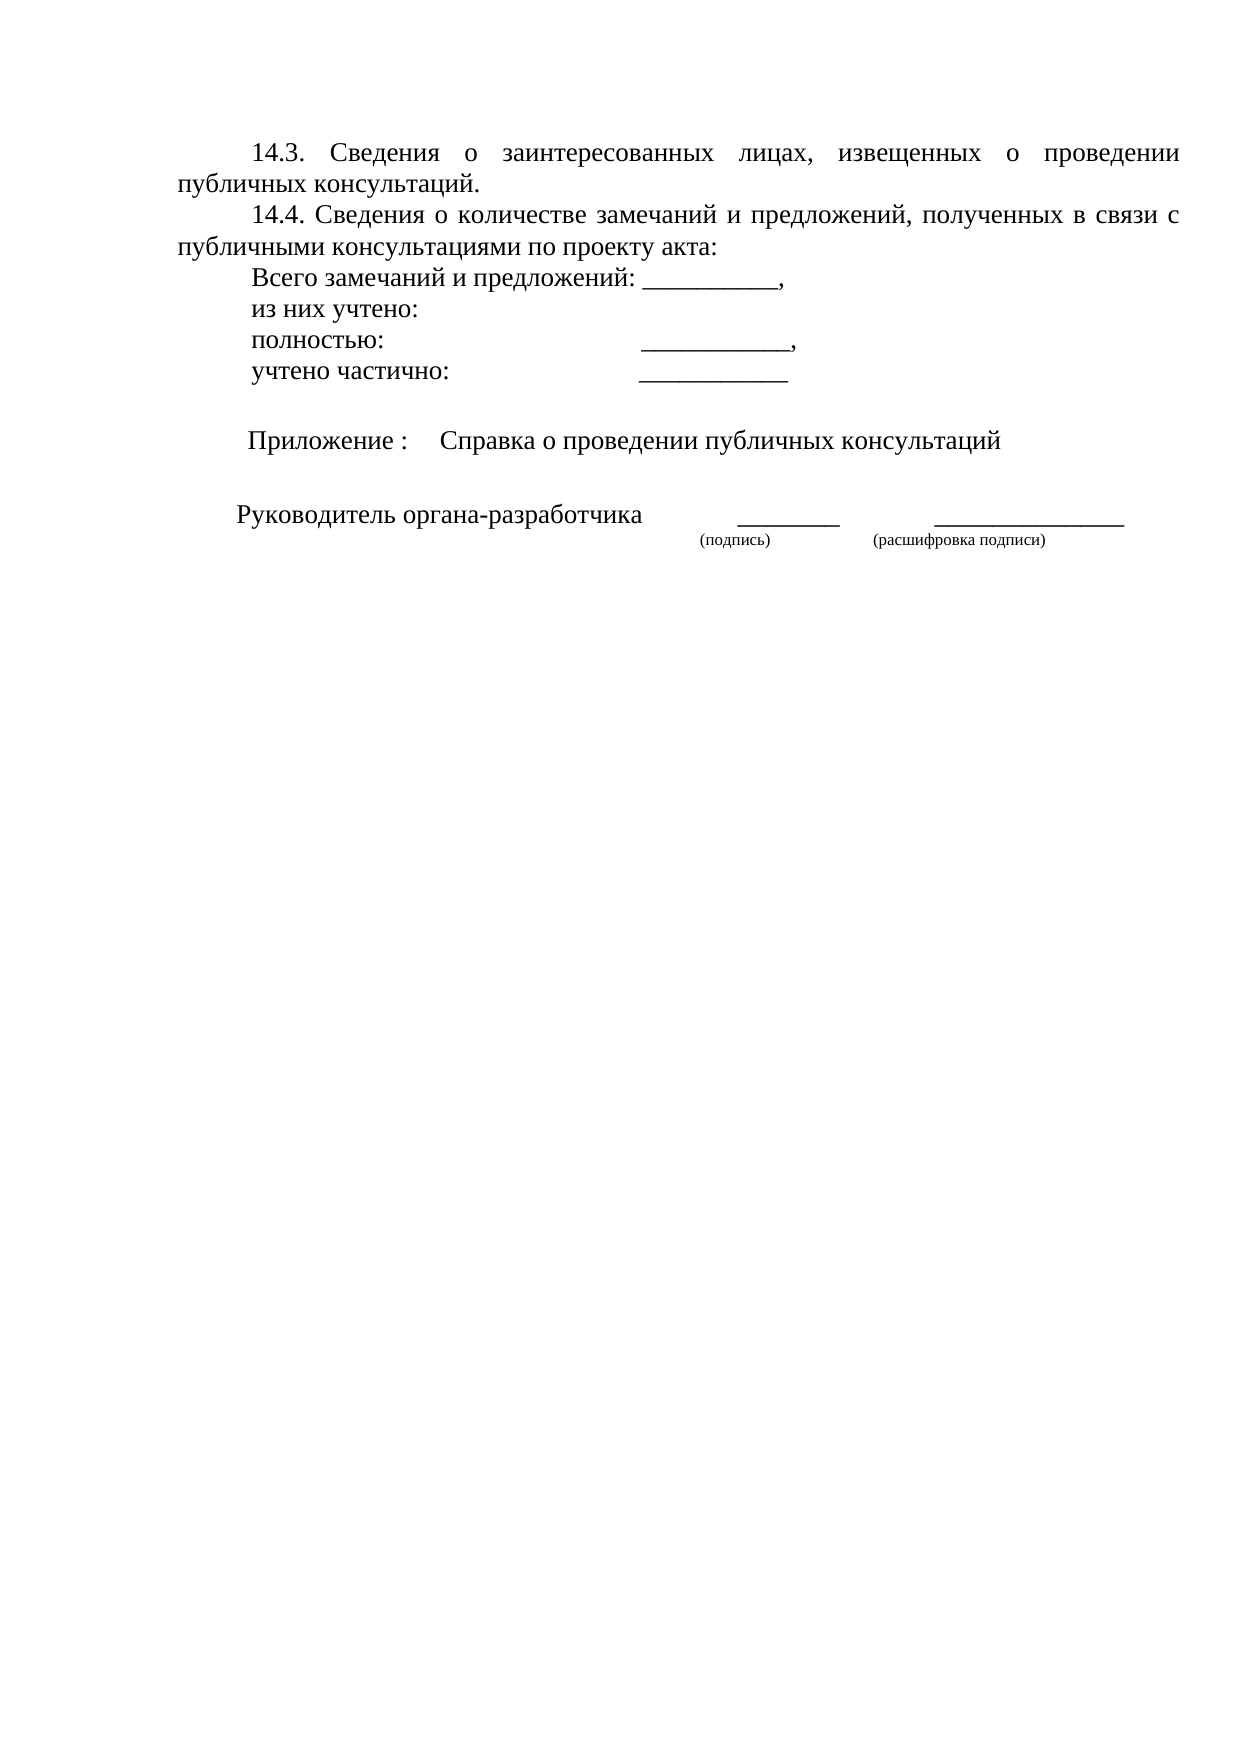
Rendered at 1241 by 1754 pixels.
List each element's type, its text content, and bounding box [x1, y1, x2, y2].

text учтено частично: ___________ [177, 354, 1181, 386]
text полностью: ___________, [177, 323, 1181, 354]
text Всего замечаний и предложений: __________, [177, 261, 1181, 292]
text (подпись) (расшифровка подписи) [177, 529, 1181, 563]
table_header Приложение : [236, 424, 428, 455]
table_header Справка о проведении публичных консультаций [428, 424, 1181, 455]
text 14.4. Сведения о количестве замечаний и предложений, полученных в связи с публичными консультациями по проекту акта: [177, 199, 1181, 261]
text 14.3. Сведения о заинтересованных лицах, извещенных о проведении публичных консультаций. [177, 136, 1181, 199]
text Руководитель органа-разработчика _______ _____________ [177, 496, 1181, 529]
text из них учтено: [177, 292, 1181, 323]
